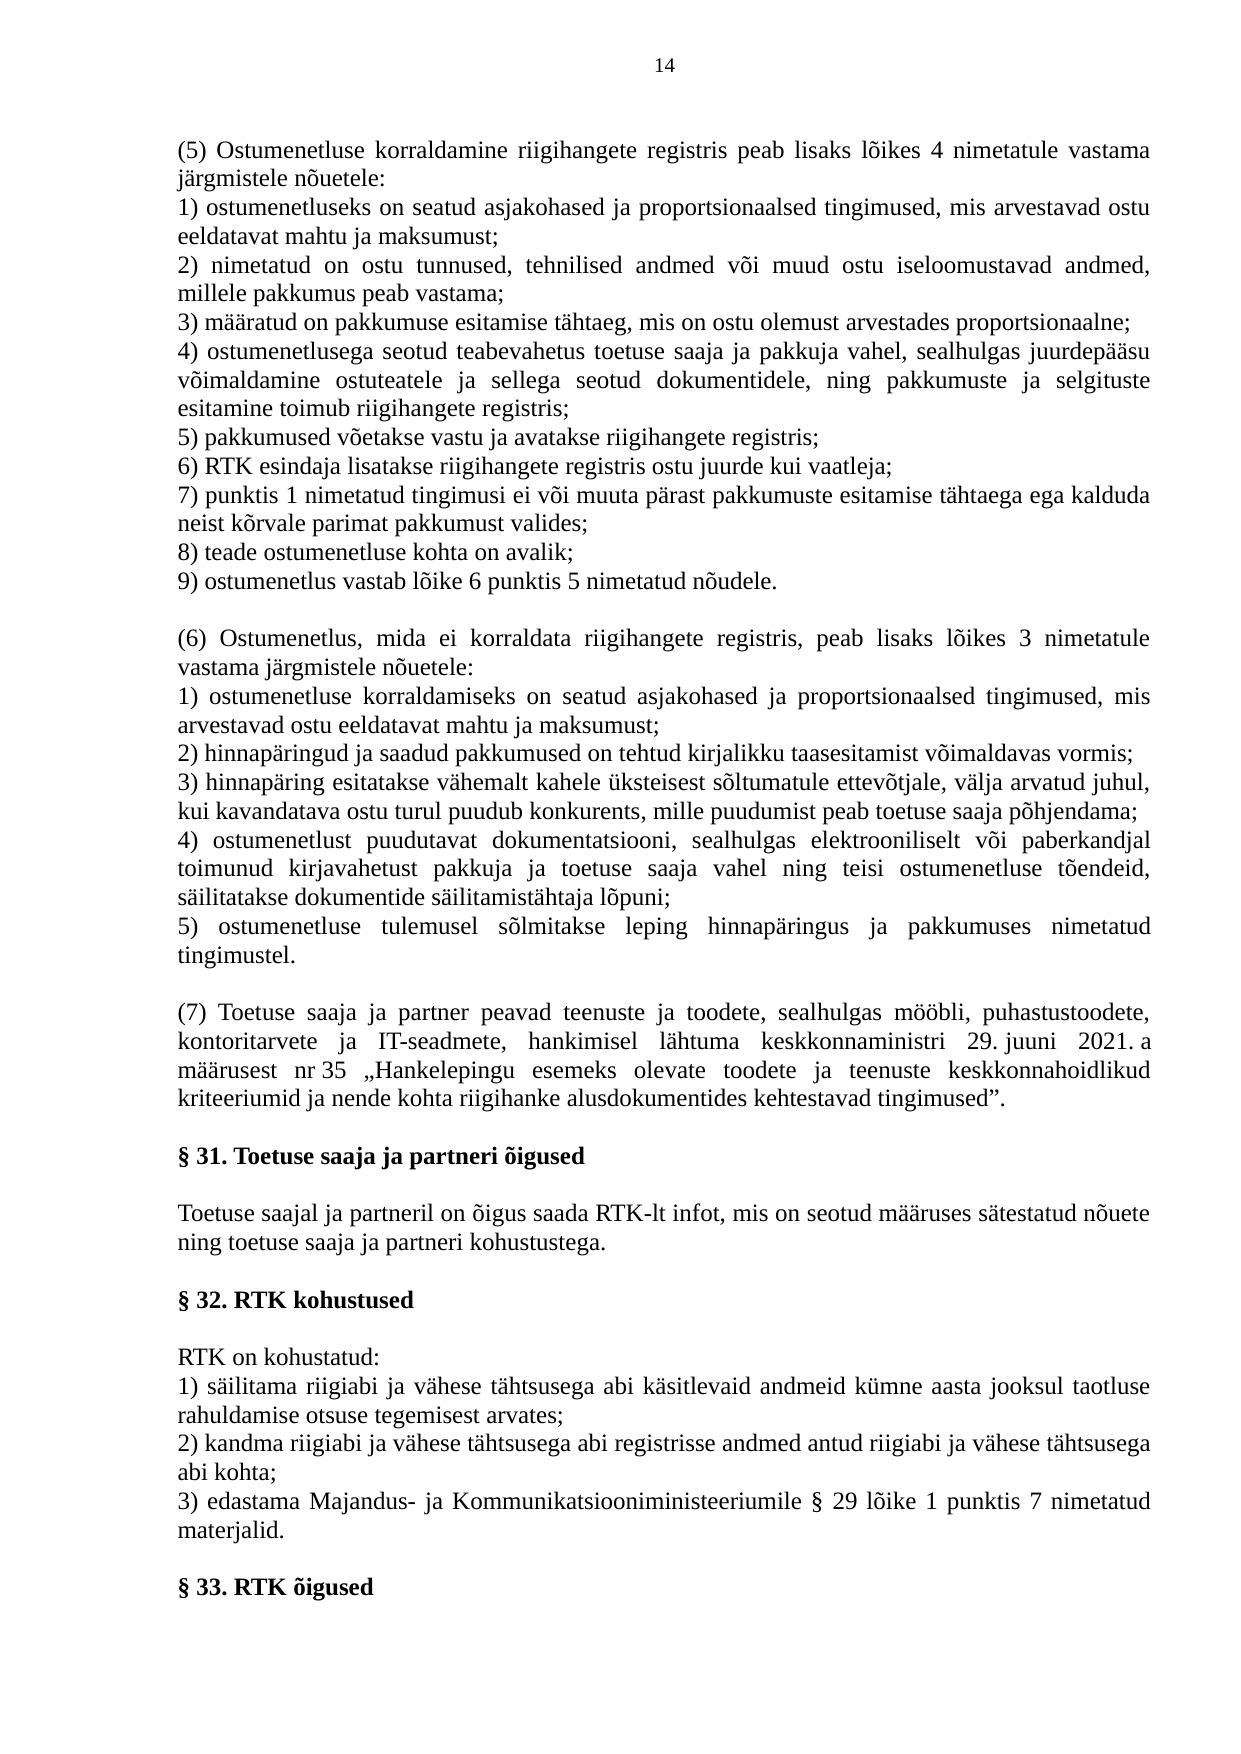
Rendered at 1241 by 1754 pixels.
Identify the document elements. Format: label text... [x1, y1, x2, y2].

text (7) Toetuse saaja ja partner peavad teenuste ja toodete, sealhulgas mööbli, puhastustoodete, kontoritarvete ja IT-seadmete, hankimisel lähtuma keskkonnaministri 29. juuni 2021. a määrusest nr 35 „Hankelepingu esemeks olevate toodete ja teenuste keskkonnahoidlikud kriteeriumid ja nende kohta riigihanke alusdokumentides kehtestavad tingimused”. [177, 997, 1152, 1112]
text § 32. RTK kohustused [177, 1285, 1152, 1313]
text 7) punktis 1 nimetatud tingimusi ei või muuta pärast pakkumuste esitamise tähtaega ega kalduda neist kõrvale parimat pakkumust valides; [177, 480, 1152, 537]
text 6) RTK esindaja lisatakse riigihangete registris ostu juurde kui vaatleja; [177, 451, 1152, 480]
text (6) Ostumenetlus, mida ei korraldata riigihangete registris, peab lisaks lõikes 3 nimetatule vastama järgmistele nõuetele: [177, 623, 1152, 681]
text 3) edastama Majandus- ja Kommunikatsiooniministeeriumile § 29 lõike 1 punktis 7 nimetatud materjalid. [177, 1486, 1152, 1543]
text 4) ostumenetlusega seotud teabevahetus toetuse saaja ja pakkuja vahel, sealhulgas juurdepääsu võimaldamine ostuteatele ja sellega seotud dokumentidele, ning pakkumuste ja selgituste esitamine toimub riigihangete registris; [177, 336, 1152, 422]
text 3) hinnapäring esitatakse vähemalt kahele üksteisest sõltumatule ettevõtjale, välja arvatud juhul, kui kavandatava ostu turul puudub konkurents, mille puudumist peab toetuse saaja põhjendama; [177, 767, 1152, 825]
text (5) Ostumenetluse korraldamine riigihangete registris peab lisaks lõikes 4 nimetatule vastama järgmistele nõuetele: [177, 135, 1152, 192]
text § 33. RTK õigused [177, 1572, 1152, 1601]
text RTK on kohustatud: [177, 1342, 1152, 1371]
text 4) ostumenetlust puudutavat dokumentatsiooni, sealhulgas elektrooniliselt või paberkandjal toimunud kirjavahetust pakkuja ja toetuse saaja vahel ning teisi ostumenetluse tõendeid, säilitatakse dokumentide säilitamistähtaja lõpuni; [177, 825, 1152, 911]
text Toetuse saajal ja partneril on õigus saada RTK-lt infot, mis on seotud määruses sätestatud nõuete ning toetuse saaja ja partneri kohustustega. [177, 1198, 1152, 1256]
text 5) pakkumused võetakse vastu ja avatakse riigihangete registris; [177, 422, 1152, 451]
text 3) määratud on pakkumuse esitamise tähtaeg, mis on ostu olemust arvestades proportsionaalne; [177, 307, 1152, 336]
text 1) ostumenetluse korraldamiseks on seatud asjakohased ja proportsionaalsed tingimused, mis arvestavad ostu eeldatavat mahtu ja maksumust; [177, 681, 1152, 738]
text 1) ostumenetluseks on seatud asjakohased ja proportsionaalsed tingimused, mis arvestavad ostu eeldatavat mahtu ja maksumust; [177, 192, 1152, 250]
text 2) nimetatud on ostu tunnused, tehnilised andmed või muud ostu iseloomustavad andmed, millele pakkumus peab vastama; [177, 250, 1152, 307]
text § 31. Toetuse saaja ja partneri õigused [177, 1141, 1152, 1170]
text 1) säilitama riigiabi ja vähese tähtsusega abi käsitlevaid andmeid kümne aasta jooksul taotluse rahuldamise otsuse tegemisest arvates; [177, 1371, 1152, 1428]
text 5) ostumenetluse tulemusel sõlmitakse leping hinnapäringus ja pakkumuses nimetatud tingimustel. [177, 911, 1152, 968]
text 8) teade ostumenetluse kohta on avalik; [177, 537, 1152, 566]
text 9) ostumenetlus vastab lõike 6 punktis 5 nimetatud nõudele. [177, 566, 1152, 595]
text 2) hinnapäringud ja saadud pakkumused on tehtud kirjalikku taasesitamist võimaldavas vormis; [177, 738, 1152, 767]
text 2) kandma riigiabi ja vähese tähtsusega abi registrisse andmed antud riigiabi ja vähese tähtsusega abi kohta; [177, 1428, 1152, 1486]
